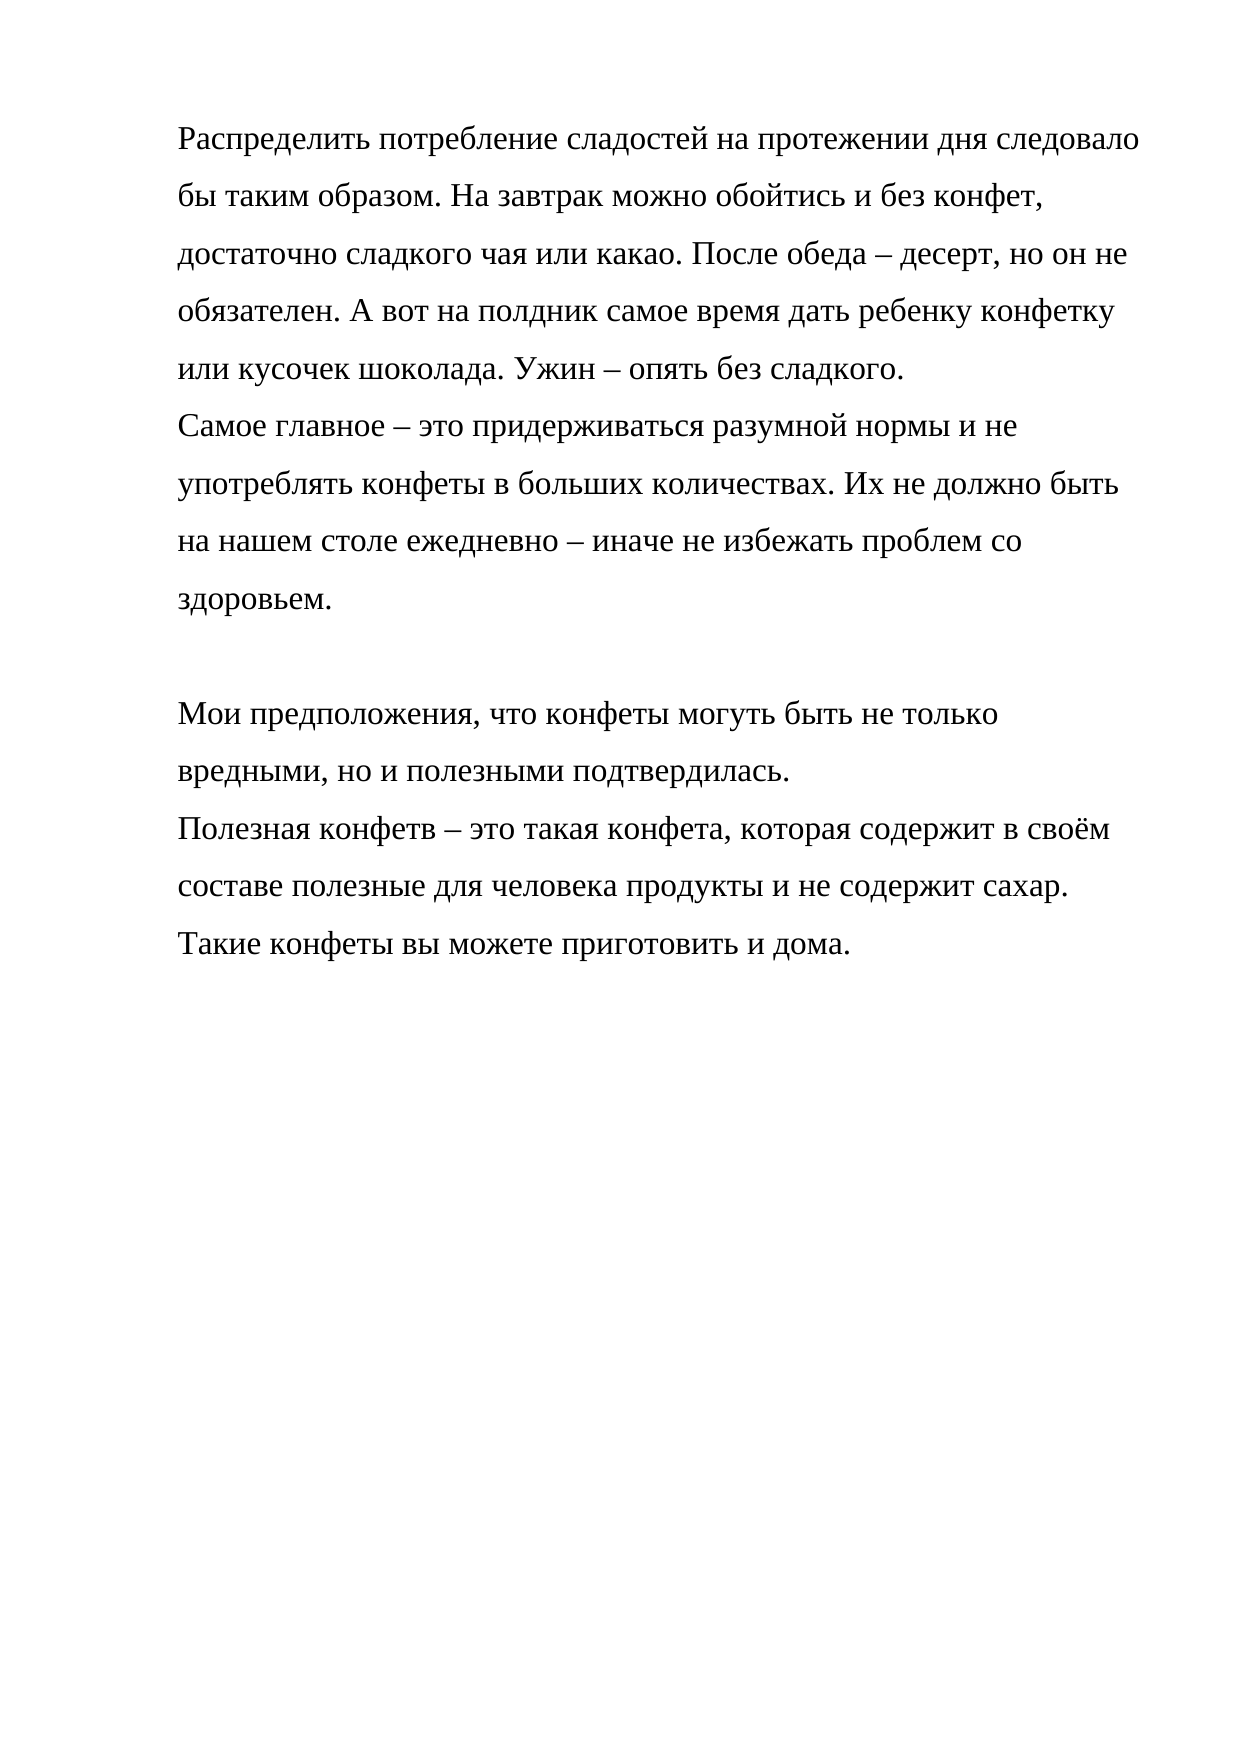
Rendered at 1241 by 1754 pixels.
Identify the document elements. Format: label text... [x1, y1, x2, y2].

text Самое главное – это придерживаться разумной нормы и не употреблять конфеты в больших количествах. Их не должно быть на нашем столе ежедневно – иначе не избежать проблем со здоровьем. [177, 406, 1152, 616]
text Мои предположения, что конфеты могуть быть не только вредными, но и полезными подтвердилась. [177, 693, 1152, 789]
text Такие конфеты вы можете приготовить и дома. [177, 923, 1152, 961]
text Полезная конфетв – это такая конфета, которая содержит в своём составе полезные для человека продукты и не содержит сахар. [177, 808, 1152, 904]
text Распределить потребление сладостей на протежении дня следовало бы таким образом. На завтрак можно обойтись и без конфет, достаточно сладкого чая или какао. После обеда – десерт, но он не обязателен. А вот на полдник самое время дать ребенку конфетку или кусочек шоколада. Ужин – опять без сладкого. [177, 118, 1152, 386]
